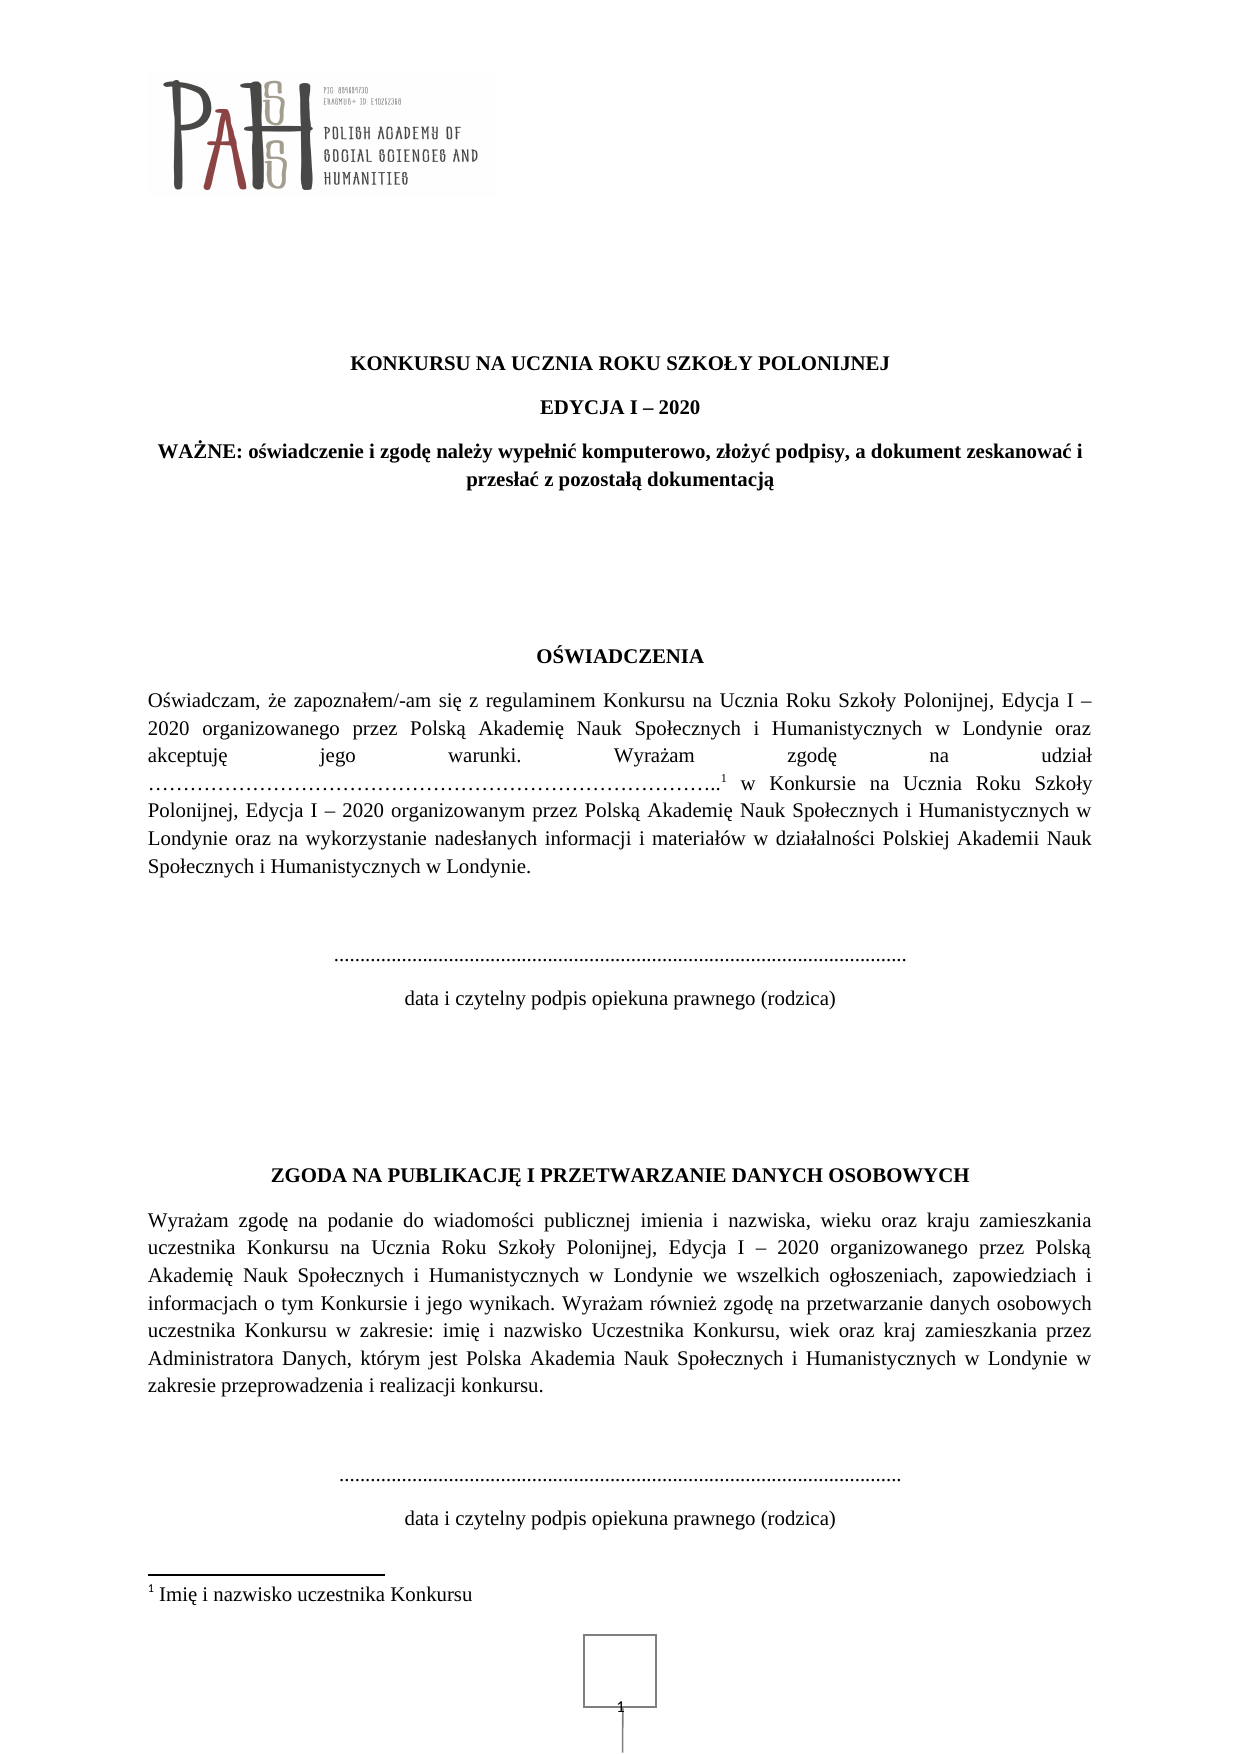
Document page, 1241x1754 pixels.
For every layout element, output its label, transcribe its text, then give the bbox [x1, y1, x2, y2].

text KONKURSU NA UCZNIA ROKU SZKOŁY POLONIJNEJ [148, 350, 1093, 374]
text ............................................................................................................ [148, 1462, 1093, 1486]
text Oświadczam, że zapoznałem/-am się z regulaminem Konkursu na Ucznia Roku Szkoły Polonijnej, Edycja I – 2020 organizowanego przez Polską Akademię Nauk Społecznych i Humanistycznych w Londynie oraz akceptuję jego warunki. Wyrażam zgodę na udział ……………………………………………………………………….. w Konkursie na Ucznia Roku Szkoły Polonijnej, Edycja I – 2020 organizowanym przez Polską Akademię Nauk Społecznych i Humanistycznych w Londynie oraz na wykorzystanie nadesłanych informacji i materiałów w działalności Polskiej Akademii Nauk Społecznych i Humanistycznych w Londynie. [148, 688, 1093, 878]
picture [147, 73, 498, 196]
text EDYCJA I – 2020 [148, 395, 1093, 419]
text Wyrażam zgodę na podanie do wiadomości publicznej imienia i nazwiska, wieku oraz kraju zamieszkania uczestnika Konkursu na Ucznia Roku Szkoły Polonijnej, Edycja I – 2020 organizowanego przez Polską Akademię Nauk Społecznych i Humanistycznych w Londynie we wszelkich ogłoszeniach, zapowiedziach i informacjach o tym Konkursie i jego wynikach. Wyrażam również zgodę na przetwarzanie danych osobowych uczestnika Konkursu w zakresie: imię i nazwisko Uczestnika Konkursu, wiek oraz kraj zamieszkania przez Administratora Danych, którym jest Polska Akademia Nauk Społecznych i Humanistycznych w Londynie w zakresie przeprowadzenia i realizacji konkursu. [148, 1208, 1093, 1397]
text .............................................................................................................. [148, 942, 1093, 966]
text ZGODA NA PUBLIKACJĘ I PRZETWARZANIE DANYCH OSOBOWYCH [148, 1163, 1093, 1187]
text OŚWIADCZENIA [148, 644, 1093, 668]
text data i czytelny podpis opiekuna prawnego (rodzica) [148, 986, 1093, 1010]
text WAŻNE: oświadczenie i zgodę należy wypełnić komputerowo, złożyć podpisy, a dokument zeskanować i przesłać z pozostałą dokumentacją [148, 439, 1093, 491]
text data i czytelny podpis opiekuna prawnego (rodzica) [148, 1506, 1093, 1530]
